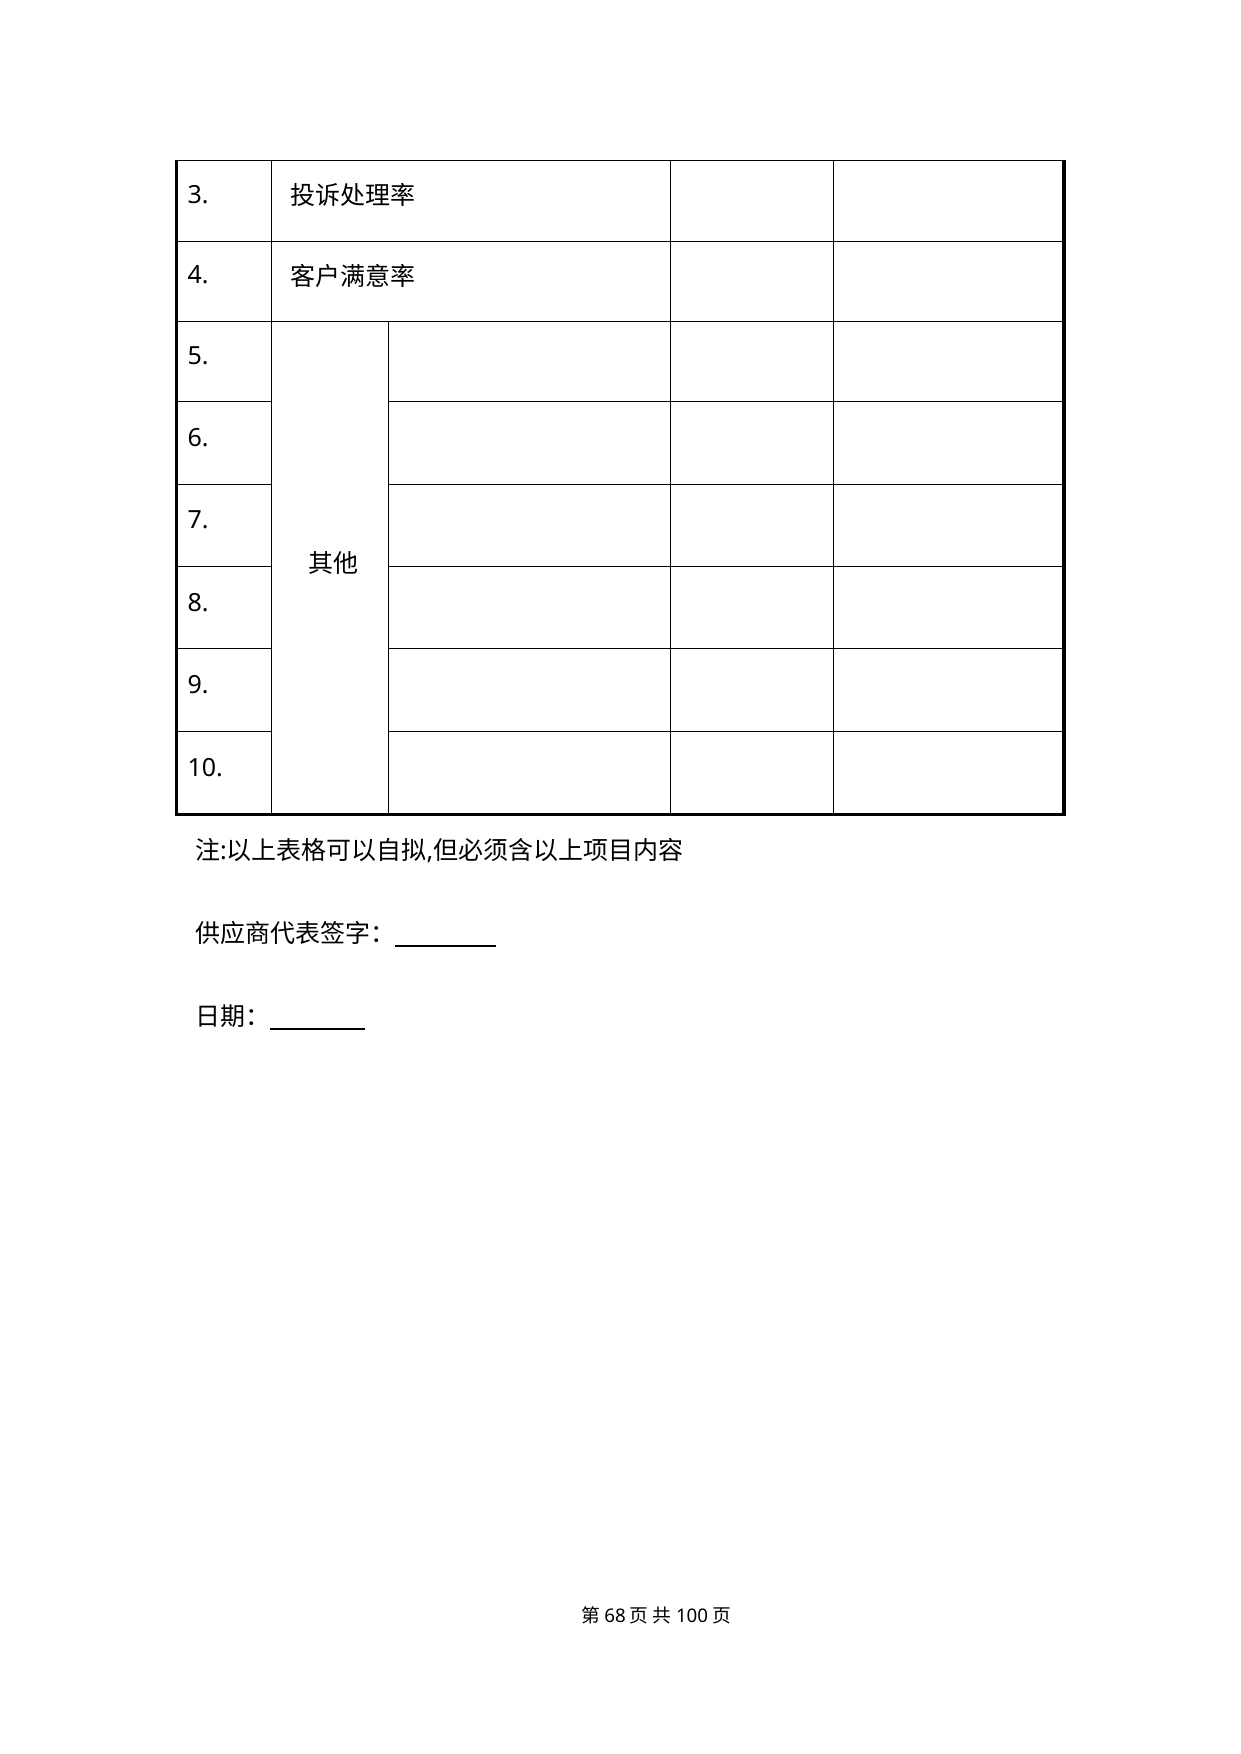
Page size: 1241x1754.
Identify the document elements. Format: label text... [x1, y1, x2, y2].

table_cell [389, 732, 670, 813]
table_cell 投诉处理率 [272, 161, 670, 241]
table_cell [834, 402, 1062, 483]
table_cell [178, 567, 271, 648]
table_cell [834, 242, 1062, 321]
text 日期： [195, 982, 1053, 1047]
table_cell [671, 485, 833, 566]
table_cell [834, 649, 1062, 731]
table_cell [834, 161, 1062, 241]
table_cell [671, 402, 833, 483]
table_cell [671, 732, 833, 813]
table_cell [389, 402, 670, 483]
table_cell [671, 242, 833, 321]
table_cell [389, 567, 670, 648]
table_cell [389, 322, 670, 401]
table_cell [178, 732, 271, 813]
table_cell [178, 322, 271, 401]
table_cell [178, 242, 271, 321]
table_cell [389, 485, 670, 566]
table_cell [834, 485, 1062, 566]
text 供应商代表签字： [195, 899, 1053, 964]
table_cell [671, 567, 833, 648]
table_cell [389, 649, 670, 731]
table_cell [834, 322, 1062, 401]
table_cell [834, 567, 1062, 648]
table_cell [834, 732, 1062, 813]
table_cell [178, 402, 271, 483]
table_cell [671, 161, 833, 241]
table_cell [671, 322, 833, 401]
table_cell [671, 649, 833, 731]
text 注:以上表格可以自拟,但必须含以上项目内容 [195, 816, 1053, 881]
table_cell [178, 161, 271, 241]
table_cell [178, 649, 271, 731]
table_cell 其他 [272, 322, 388, 813]
table_cell 客户满意率 [272, 242, 670, 321]
table_cell [178, 485, 271, 566]
